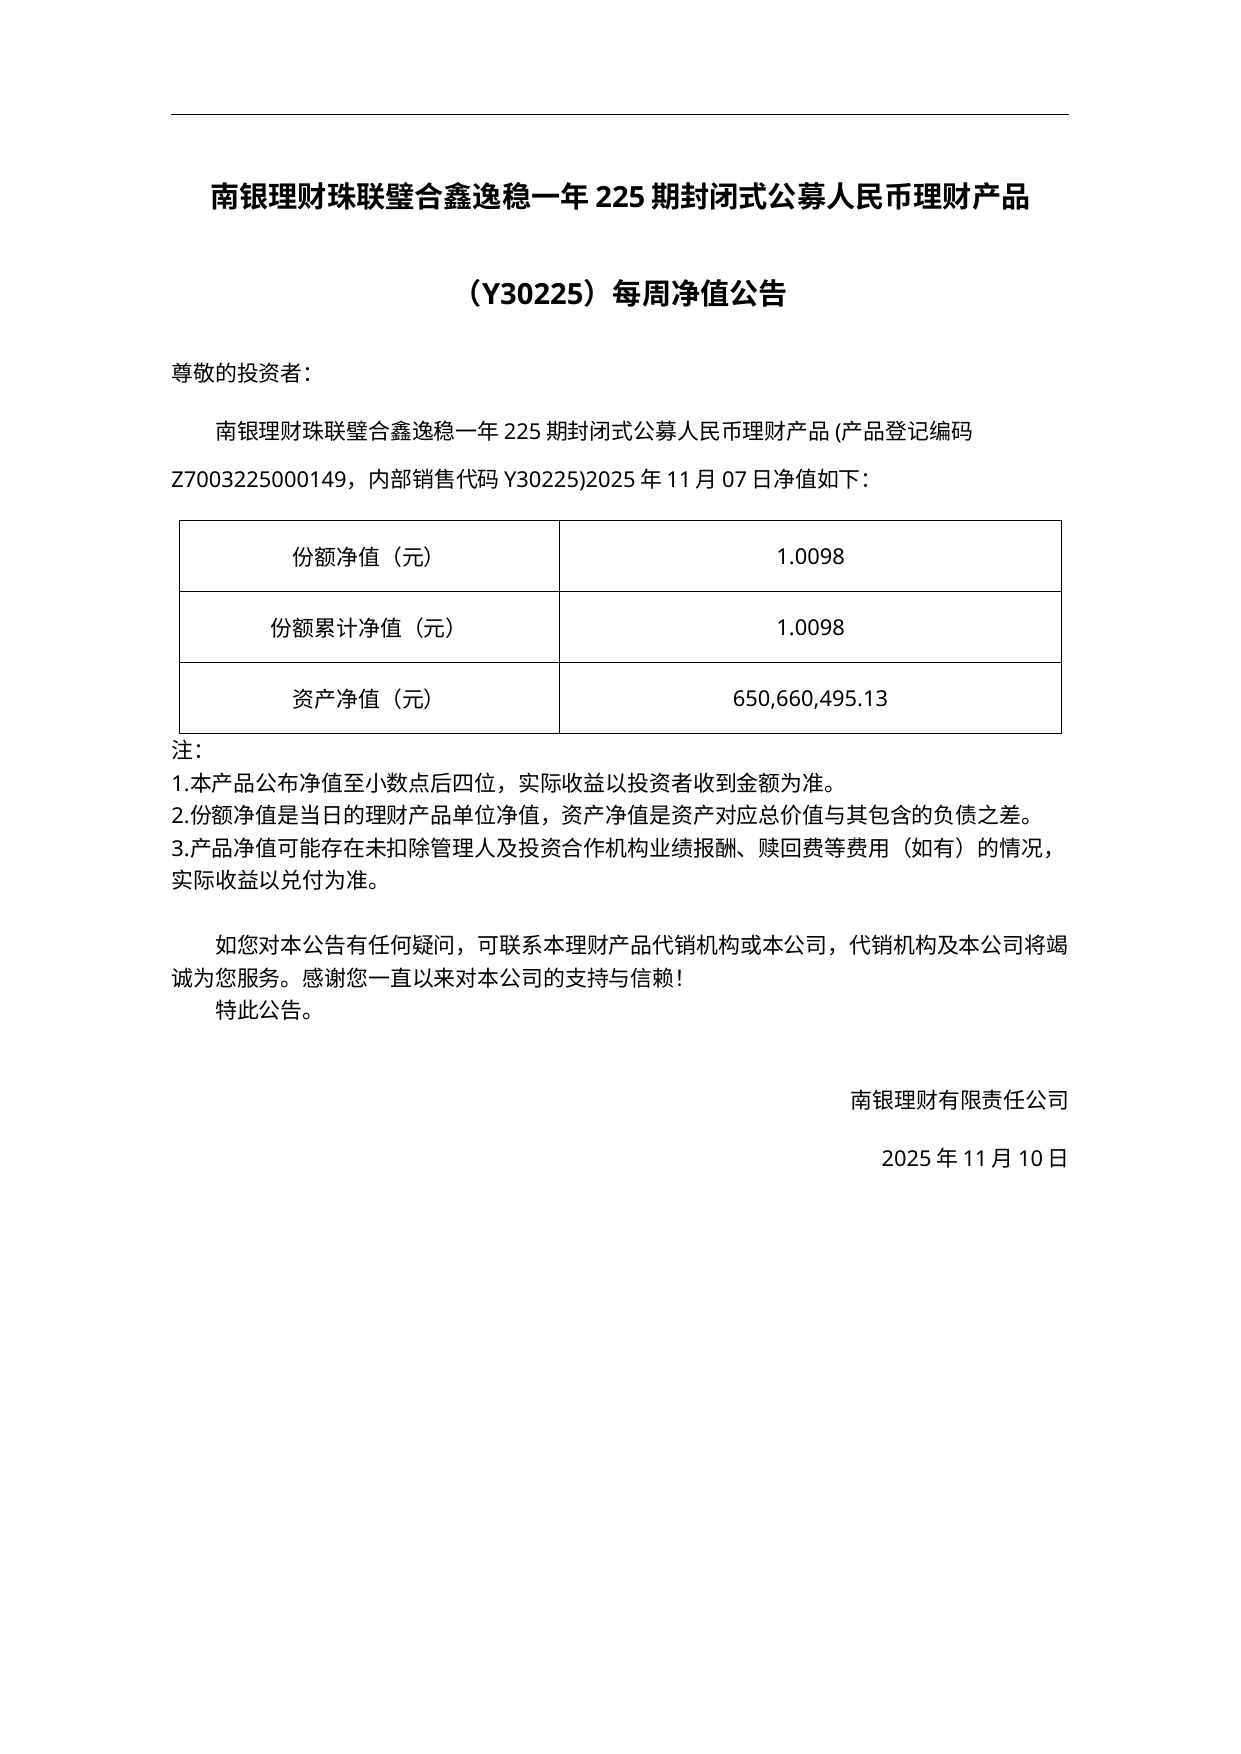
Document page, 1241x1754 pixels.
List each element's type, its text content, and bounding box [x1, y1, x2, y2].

text 南银理财珠联璧合鑫逸稳一年225期封闭式公募人民币理财产品（Y30225）每周净值公告 [171, 162, 1069, 324]
text 如您对本公告有任何疑问，可联系本理财产品代销机构或本公司，代销机构及本公司将竭诚为您服务。感谢您一直以来对本公司的支持与信赖！ [171, 928, 1069, 993]
text 南银理财珠联璧合鑫逸稳一年225期封闭式公募人民币理财产品 (产品登记编码Z7003225000149，内部销售代码Y30225)2025年11月07日净值如下： [171, 413, 1069, 494]
text 尊敬的投资者： [171, 355, 1069, 388]
table_cell 650,660,495.13 [560, 663, 1061, 733]
text 2.份额净值是当日的理财产品单位净值，资产净值是资产对应总价值与其包含的负债之差。 [171, 798, 1069, 830]
text 注： [171, 733, 1069, 765]
text 1.本产品公布净值至小数点后四位，实际收益以投资者收到金额为准。 [171, 765, 1069, 798]
text 2025年11月10日 [171, 1140, 1069, 1173]
table_cell 资产净值（元） [180, 663, 559, 733]
table_cell 份额累计净值（元） [180, 592, 559, 662]
text 3.产品净值可能存在未扣除管理人及投资合作机构业绩报酬、赎回费等费用（如有）的情况，实际收益以兑付为准。 [171, 830, 1069, 895]
table_cell 1.0098 [560, 592, 1061, 662]
text 南银理财有限责任公司 [171, 1082, 1069, 1115]
table_header 1.0098 [560, 521, 1061, 591]
table_header 份额净值（元） [180, 521, 559, 591]
text 特此公告。 [171, 993, 1069, 1025]
